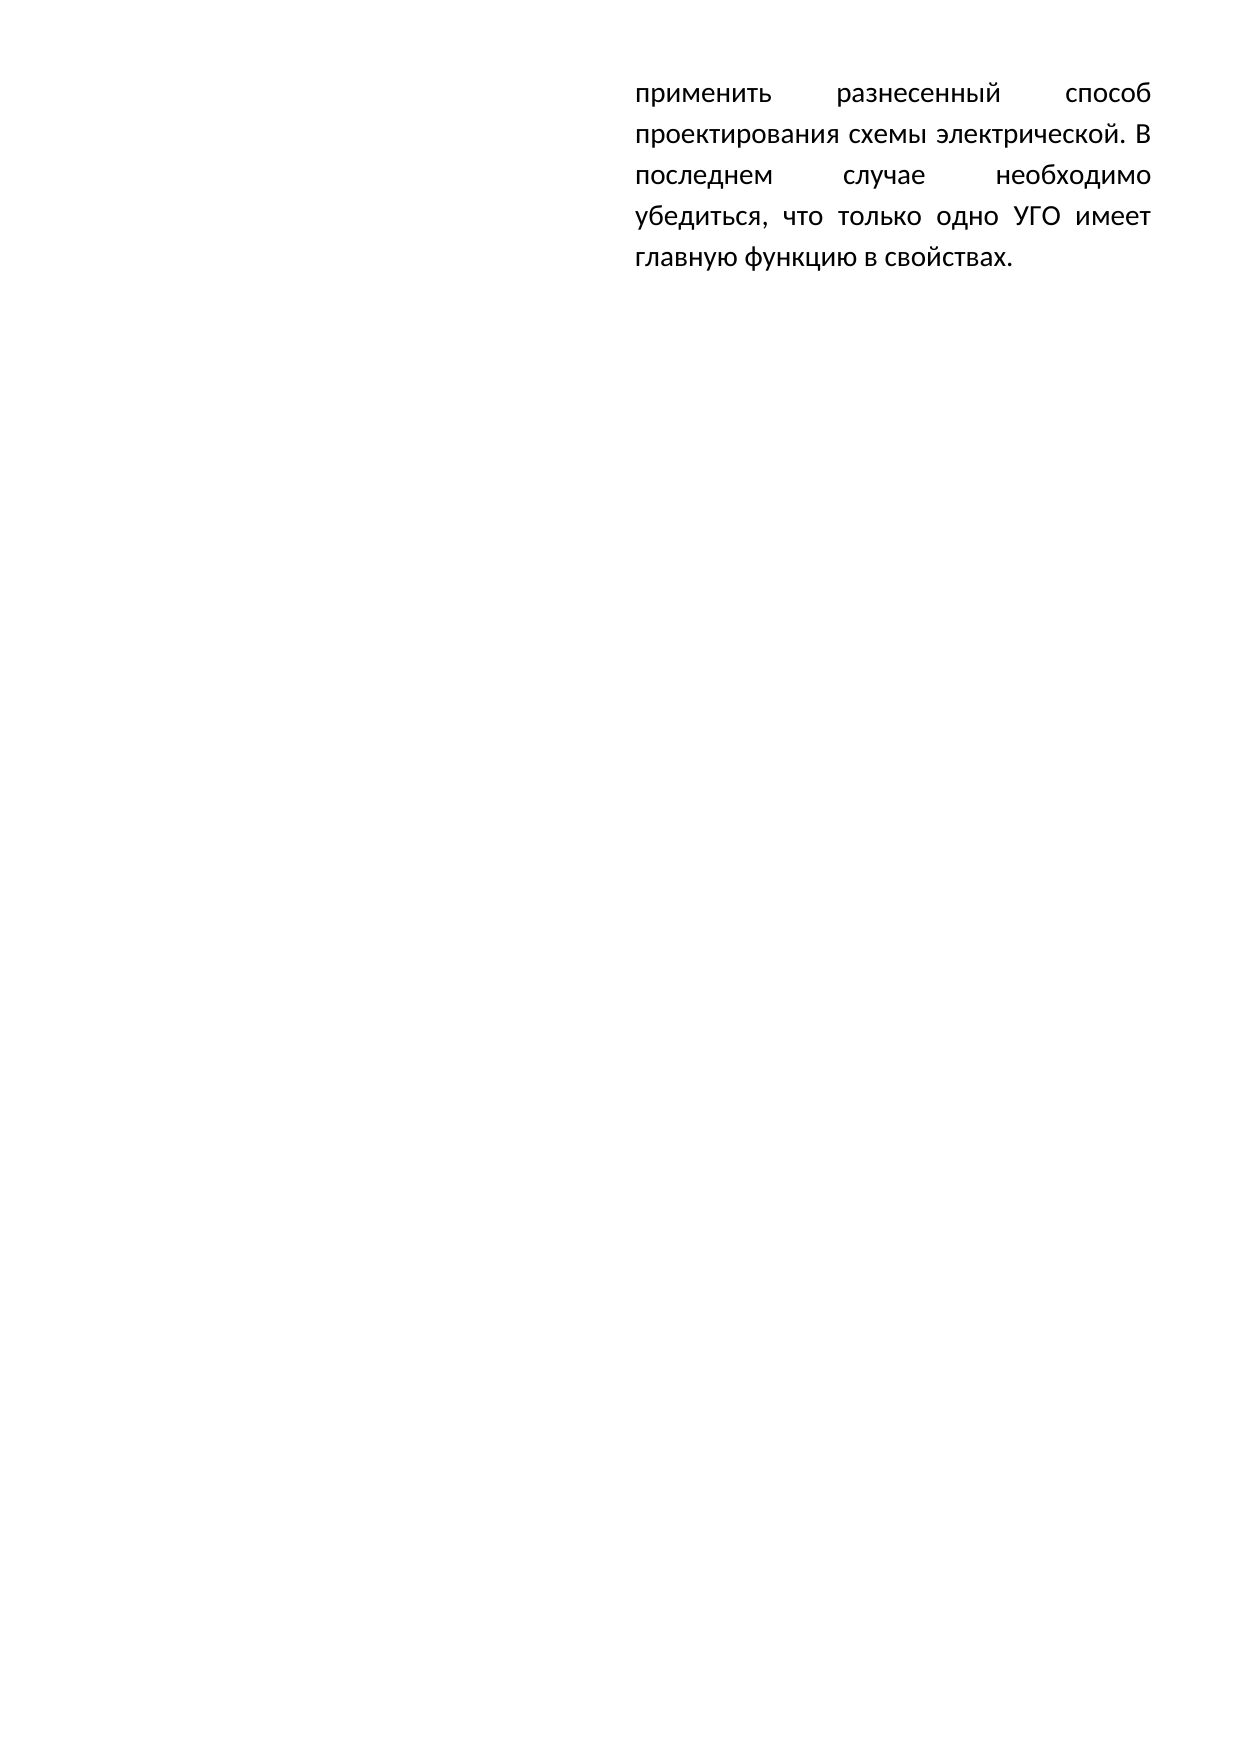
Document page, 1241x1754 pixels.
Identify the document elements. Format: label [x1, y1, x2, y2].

text [635, 74, 1152, 273]
